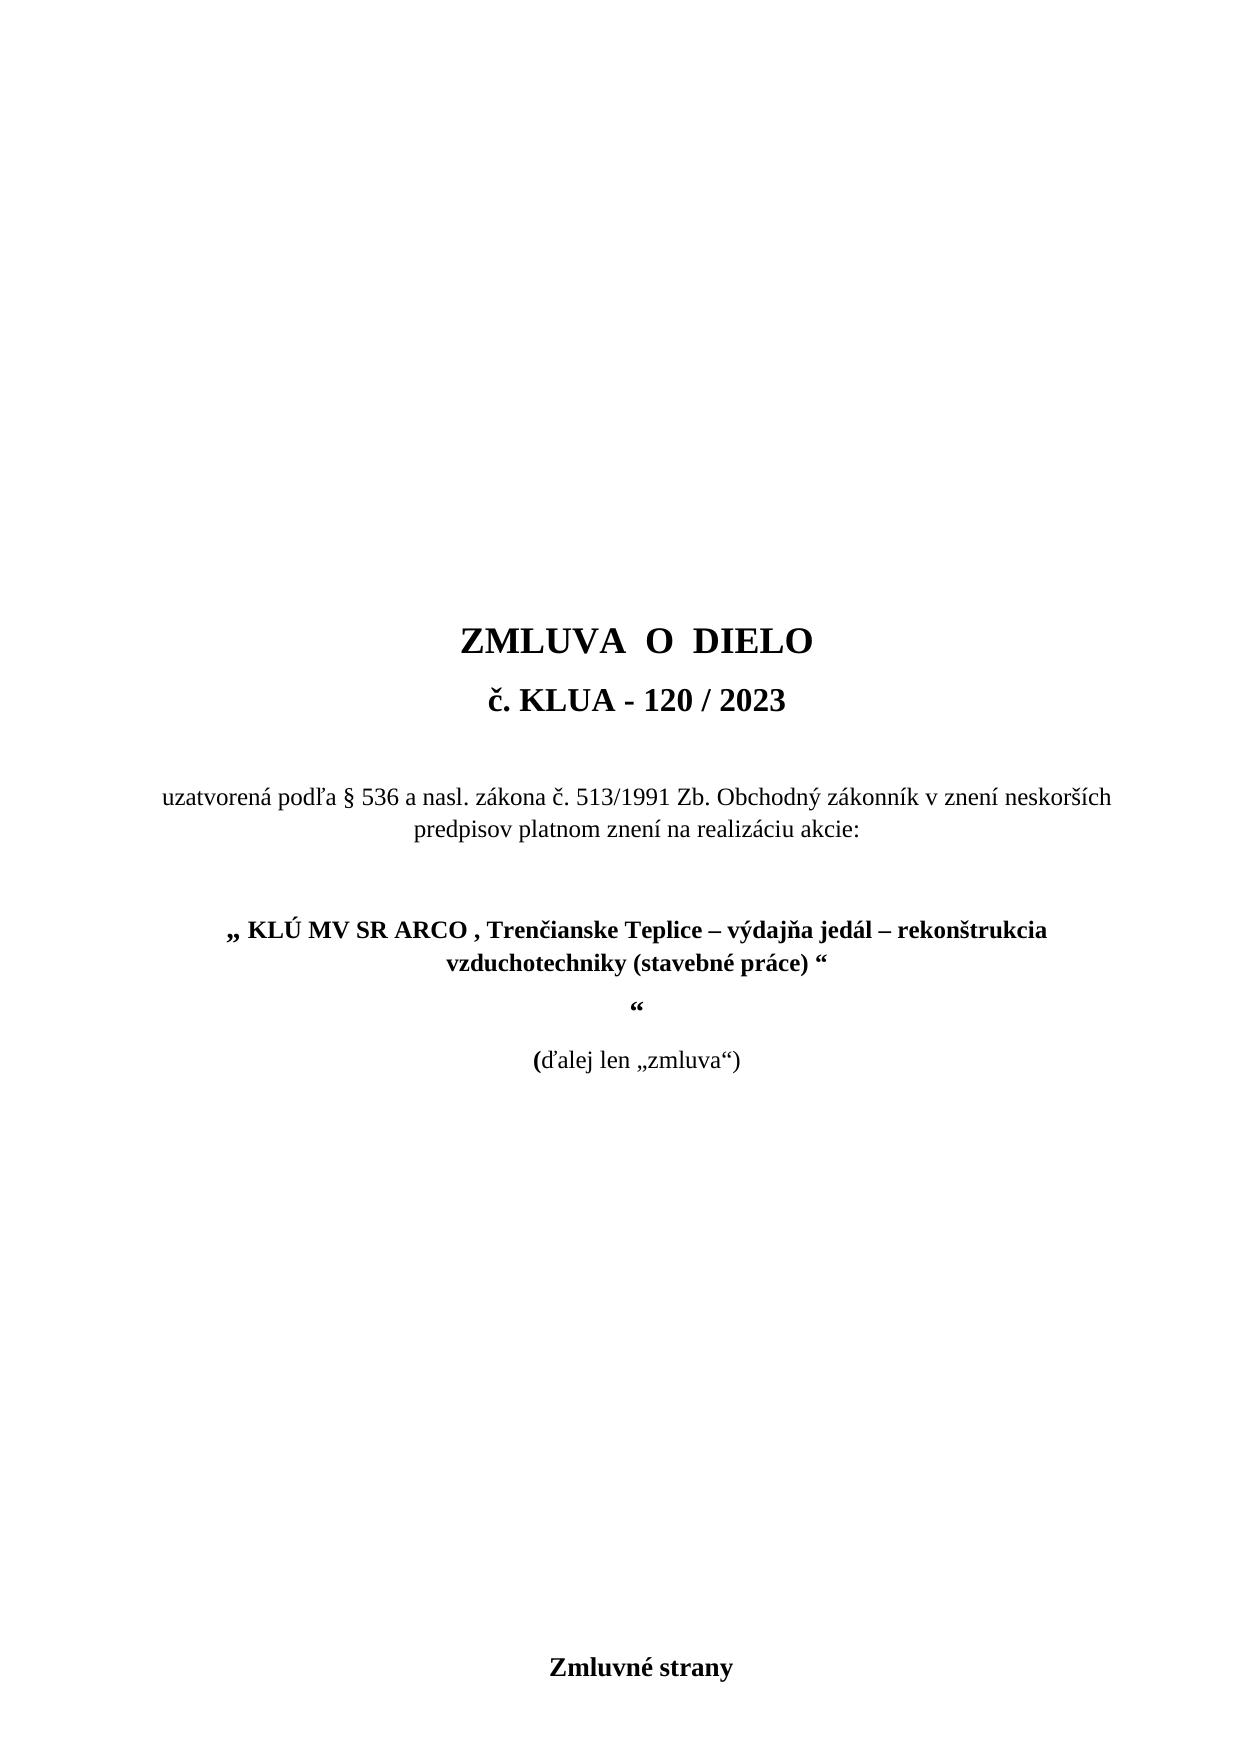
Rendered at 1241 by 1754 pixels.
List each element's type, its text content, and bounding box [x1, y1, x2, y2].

text uzatvorená podľa § 536 a nasl. zákona č. 513/1991 Zb. Obchodný zákonník v znení neskorších predpisov platnom znení na realizáciu akcie: [146, 782, 1128, 843]
text “ [146, 994, 1128, 1028]
text (ďalej len „zmluva“) [146, 1045, 1128, 1074]
text „ KLÚ MV SR ARCO , Trenčianske Teplice – výdajňa jedál – rekonštrukcia vzduchotechniky (stavebné práce) “ [146, 911, 1128, 977]
text ZMLUVA O DIELO [146, 618, 1128, 661]
text č. KLUA - 120 / 2023 [146, 680, 1128, 718]
text Zmluvné strany [173, 1651, 1109, 1682]
